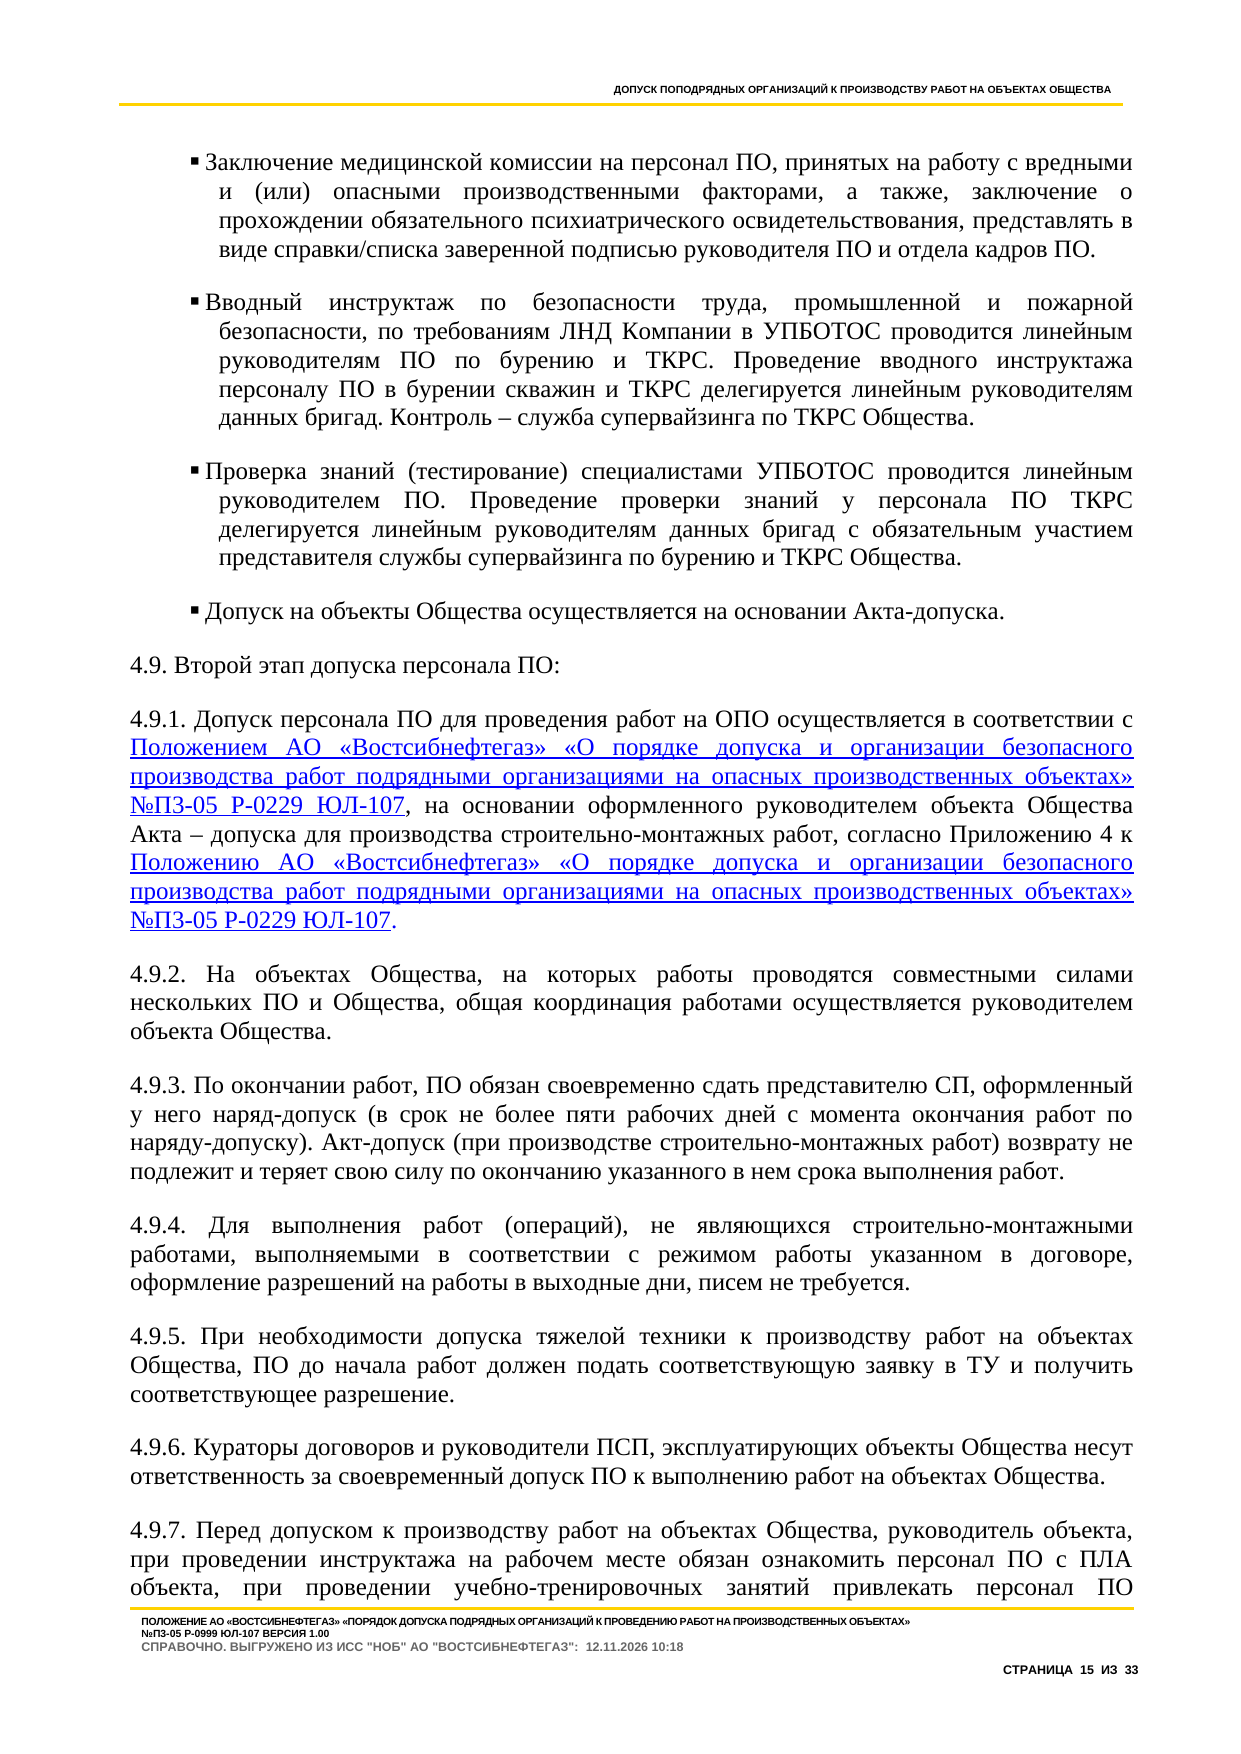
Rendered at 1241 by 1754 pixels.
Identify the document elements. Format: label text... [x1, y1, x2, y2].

text 4.9.3. По окончании работ, ПО обязан своевременно сдать представителю СП, оформленный у него наряд-допуск (в срок не более пяти рабочих дней с момента окончания работ по наряду-допуску). Акт-допуск (при производстве строительно-монтажных работ) возврату не подлежит и теряет свою силу по окончанию указанного в нем срока выполнения работ. [130, 1070, 1134, 1185]
list Вводный инструктаж по безопасности труда, промышленной и пожарной безопасности, по требованиям ЛНД Компании в УПБОТОС проводится линейным руководителям ПО по бурению и ТКРС. Проведение вводного инструктажа персоналу ПО в бурении скважин и ТКРС делегируется линейным руководителям данных бригад. Контроль – служба супервайзинга по ТКРС Общества. [189, 287, 1134, 431]
text 4.9.5. При необходимости допуска тяжелой техники к производству работ на объектах Общества, ПО до начала работ должен подать соответствующую заявку в ТУ и получить соответствующее разрешение. [130, 1321, 1134, 1407]
text 4.9.1. Допуск персонала ПО для проведения работ на ОПО осуществляется в соответствии с Положением АО «Востсибнефтегаз» «О порядке допуска и организации безопасного производства работ подрядными организациями на опасных производственных объектах» №П3-05 Р-0229 ЮЛ-107, на основании оформленного руководителем объекта Общества Акта – допуска для производства строительно-монтажных работ, согласно Приложению 4 к Положению АО «Востсибнефтегаз» «О порядке допуска и организации безопасного производства работ подрядными организациями на опасных производственных объектах» №П3-05 Р-0229 ЮЛ-107. [130, 704, 1134, 757]
text 4.9.2. На объектах Общества, на которых работы проводятся совместными силами нескольких ПО и Общества, общая координация работами осуществляется руководителем объекта Общества. [130, 959, 1134, 1045]
text 4.9. Второй этап допуска персонала ПО: [130, 650, 1134, 679]
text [130, 1515, 1134, 1601]
text 4.9.4. Для выполнения работ (операций), не являющихся строительно-монтажными работами, выполняемыми в соответствии с режимом работы указанном в договоре, оформление разрешений на работы в выходные дни, писем не требуется. [130, 1210, 1134, 1296]
text 4.9.1. Допуск персонала ПО для проведения работ на ОПО осуществляется в соответствии с Положением АО «Востсибнефтегаз» «О порядке допуска и организации безопасного производства работ подрядными организациями на опасных производственных объектах» №П3-05 Р-0229 ЮЛ-107, на основании оформленного руководителем объекта Общества Акта – допуска для производства строительно-монтажных работ, согласно Приложению 4 к Положению АО «Востсибнефтегаз» «О порядке допуска и организации безопасного производства работ подрядными организациями на опасных производственных объектах» №П3-05 Р-0229 ЮЛ-107. [130, 788, 1134, 872]
list Проверка знаний (тестирование) специалистами УПБОТОС проводится линейным руководителем ПО. Проведение проверки знаний у персонала ПО ТКРС делегируется линейным руководителям данных бригад с обязательным участием представителя службы супервайзинга по бурению и ТКРС Общества. [189, 456, 1134, 571]
list Заключение медицинской комиссии на персонал ПО, принятых на работу с вредными и (или) опасными производственными факторами, а также, заключение о прохождении обязательного психиатрического освидетельствования, представлять в виде справки/списка заверенной подписью руководителя ПО и отдела кадров ПО. [189, 147, 1134, 262]
list Допуск на объекты Общества осуществляется на основании Акта-допуска. [189, 596, 1134, 625]
text 4.9.6. Кураторы договоров и руководители ПСП, эксплуатирующих объекты Общества несут ответственность за своевременный допуск ПО к выполнению работ на объектах Общества. [130, 1432, 1134, 1490]
